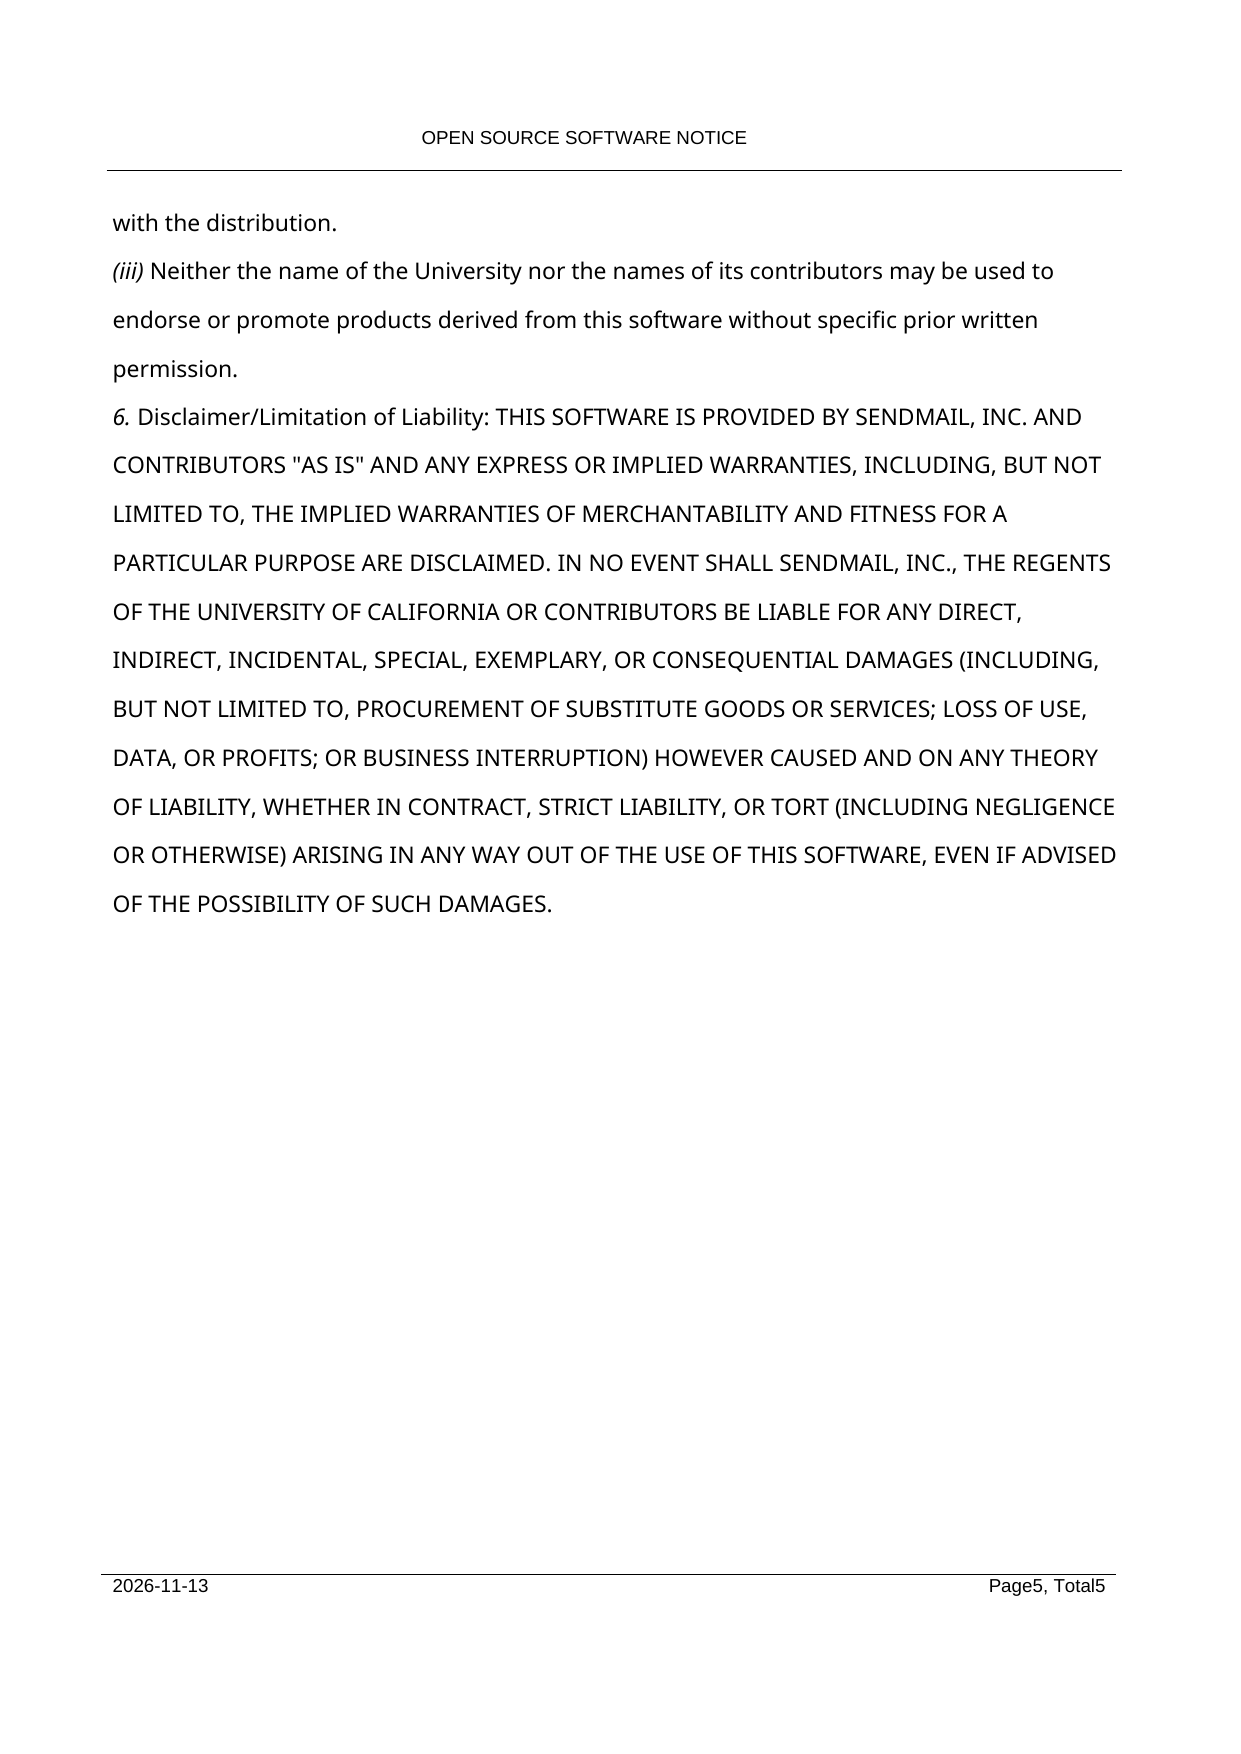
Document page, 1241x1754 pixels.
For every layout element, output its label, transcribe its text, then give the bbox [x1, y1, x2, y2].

text (iii) Neither the name of the University nor the names of its contributors may be used to endorse or promote products derived from this software without specific prior written permission. [112, 254, 1128, 384]
text 6. Disclaimer/Limitation of Liability: THIS SOFTWARE IS PROVIDED BY SENDMAIL, INC. AND CONTRIBUTORS "AS IS" AND ANY EXPRESS OR IMPLIED WARRANTIES, INCLUDING, BUT NOT LIMITED TO, THE IMPLIED WARRANTIES OF MERCHANTABILITY AND FITNESS FOR A PARTICULAR PURPOSE ARE DISCLAIMED. IN NO EVENT SHALL SENDMAIL, INC., THE REGENTS OF THE UNIVERSITY OF CALIFORNIA OR CONTRIBUTORS BE LIABLE FOR ANY DIRECT, INDIRECT, INCIDENTAL, SPECIAL, EXEMPLARY, OR CONSEQUENTIAL DAMAGES (INCLUDING, BUT NOT LIMITED TO, PROCUREMENT OF SUBSTITUTE GOODS OR SERVICES; LOSS OF USE, DATA, OR PROFITS; OR BUSINESS INTERRUPTION) HOWEVER CAUSED AND ON ANY THEORY OF LIABILITY, WHETHER IN CONTRACT, STRICT LIABILITY, OR TORT (INCLUDING NEGLIGENCE OR OTHERWISE) ARISING IN ANY WAY OUT OF THE USE OF THIS SOFTWARE, EVEN IF ADVISED OF THE POSSIBILITY OF SUCH DAMAGES. [112, 400, 1128, 920]
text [112, 206, 1128, 239]
